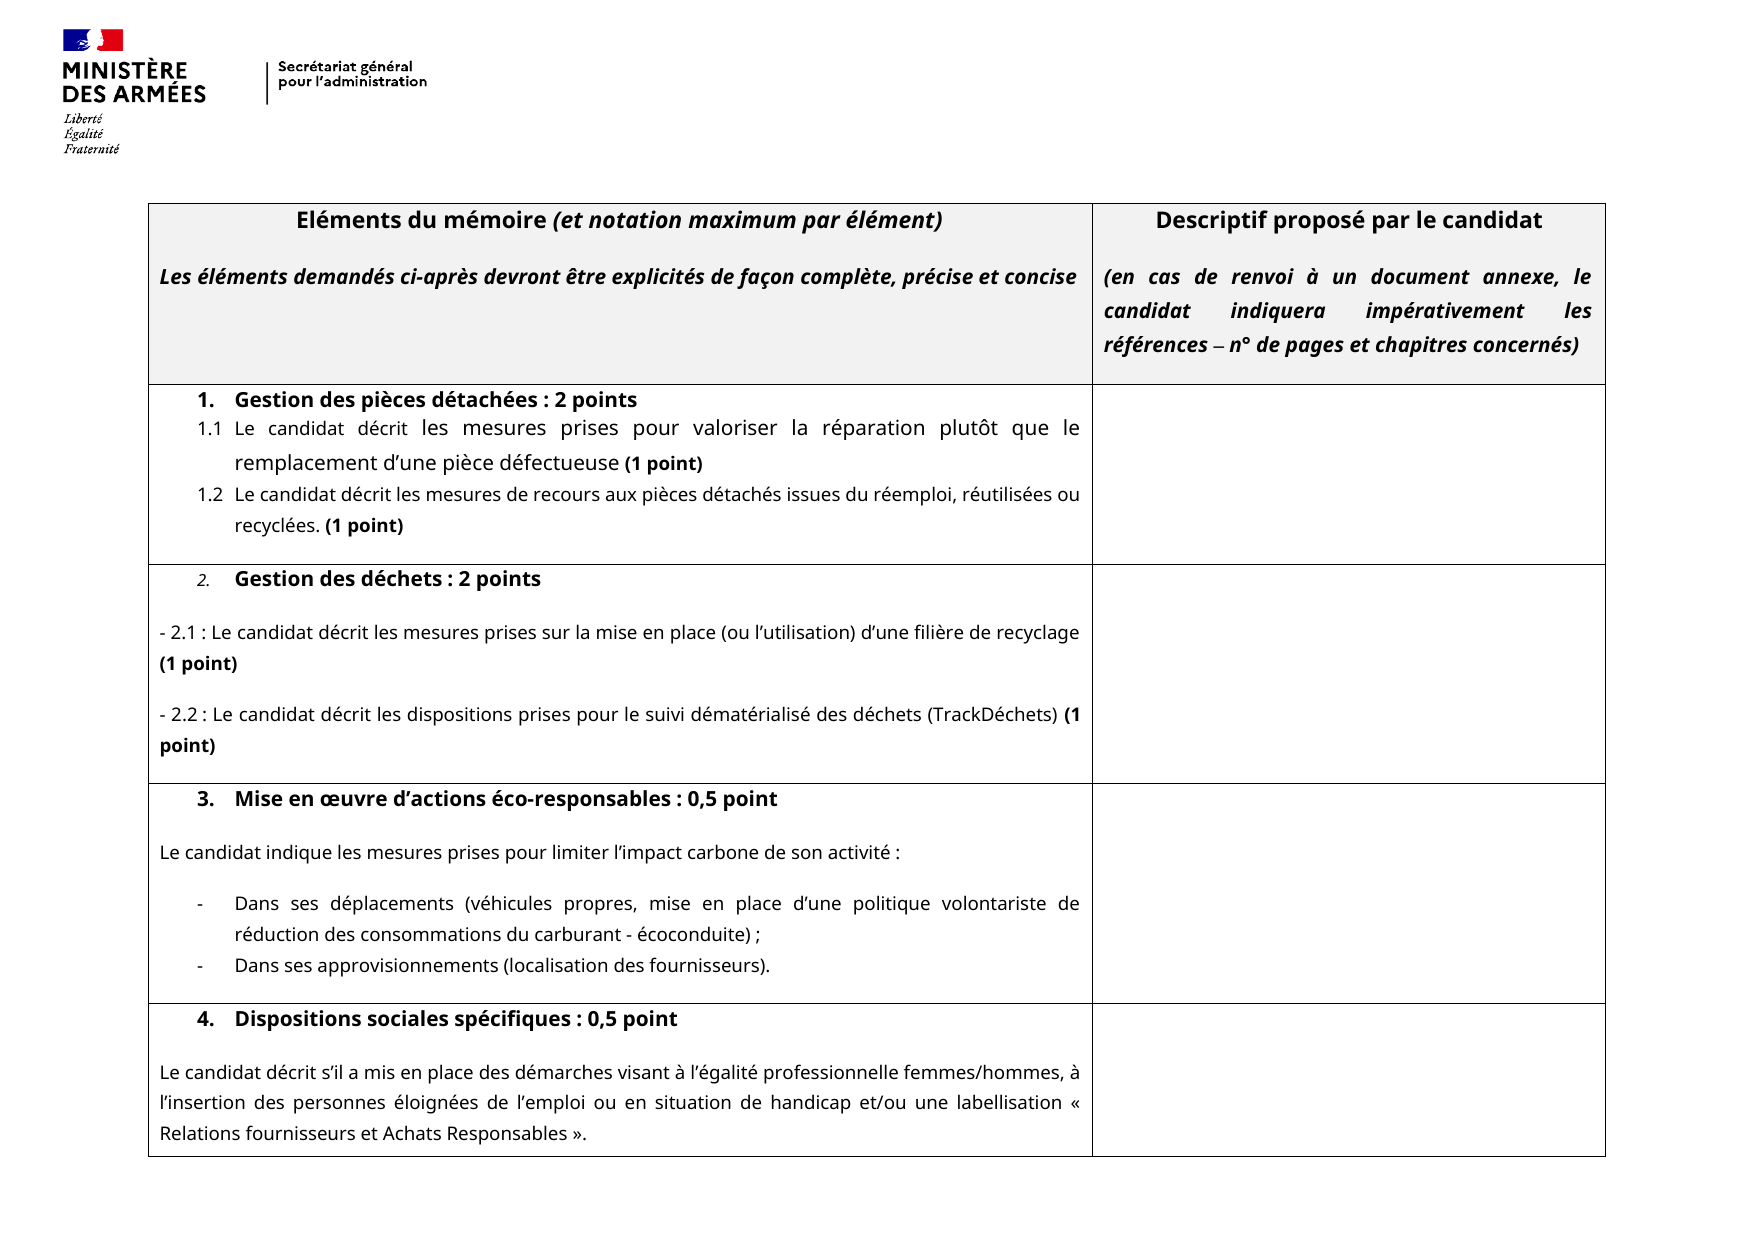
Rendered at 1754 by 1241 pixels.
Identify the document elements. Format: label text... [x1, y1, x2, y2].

picture [63, 15, 434, 165]
table_cell Dispositions sociales spécifiques : 0,5 point Le candidat décrit s’il a mis en place des démarches visant à l’égalité professionnelle femmes/hommes, à l’insertion des personnes éloignées de l’emploi ou en situation de handicap et/ou une labellisation « Relations fournisseurs et Achats Responsables ». [149, 1004, 1092, 1156]
table_cell [1093, 565, 1605, 783]
table_cell [1093, 1004, 1605, 1156]
table_header Descriptif proposé par le candidat (en cas de renvoi à un document annexe, le candidat indiquera impérativement les références – n° de pages et chapitres concernés) [1093, 204, 1605, 384]
table_cell Mise en œuvre d’actions éco-responsables : 0,5 point Le candidat indique les mesures prises pour limiter l’impact carbone de son activité : Dans ses déplacements (véhicules propres, mise en place d’une politique volontariste de réduction des consommations du carburant - écoconduite) ; Dans ses approvisionnements (localisation des fournisseurs). [149, 784, 1092, 1003]
table_cell [1093, 385, 1605, 563]
table_cell [1093, 784, 1605, 1003]
table_header Eléments du mémoire (et notation maximum par élément) Les éléments demandés ci-après devront être explicités de façon complète, précise et concise [149, 204, 1092, 384]
table_cell Gestion des pièces détachées : 2 points Le candidat décrit les mesures prises pour valoriser la réparation plutôt que le remplacement d’une pièce défectueuse (1 point) Le candidat décrit les mesures de recours aux pièces détachés issues du réemploi, réutilisées ou recyclées. (1 point) [149, 385, 1092, 563]
table_cell Gestion des déchets : 2 points - 2.1 : Le candidat décrit les mesures prises sur la mise en place (ou l’utilisation) d’une filière de recyclage (1 point) - 2.2 : Le candidat décrit les dispositions prises pour le suivi dématérialisé des déchets (TrackDéchets) (1 point) [149, 565, 1092, 783]
